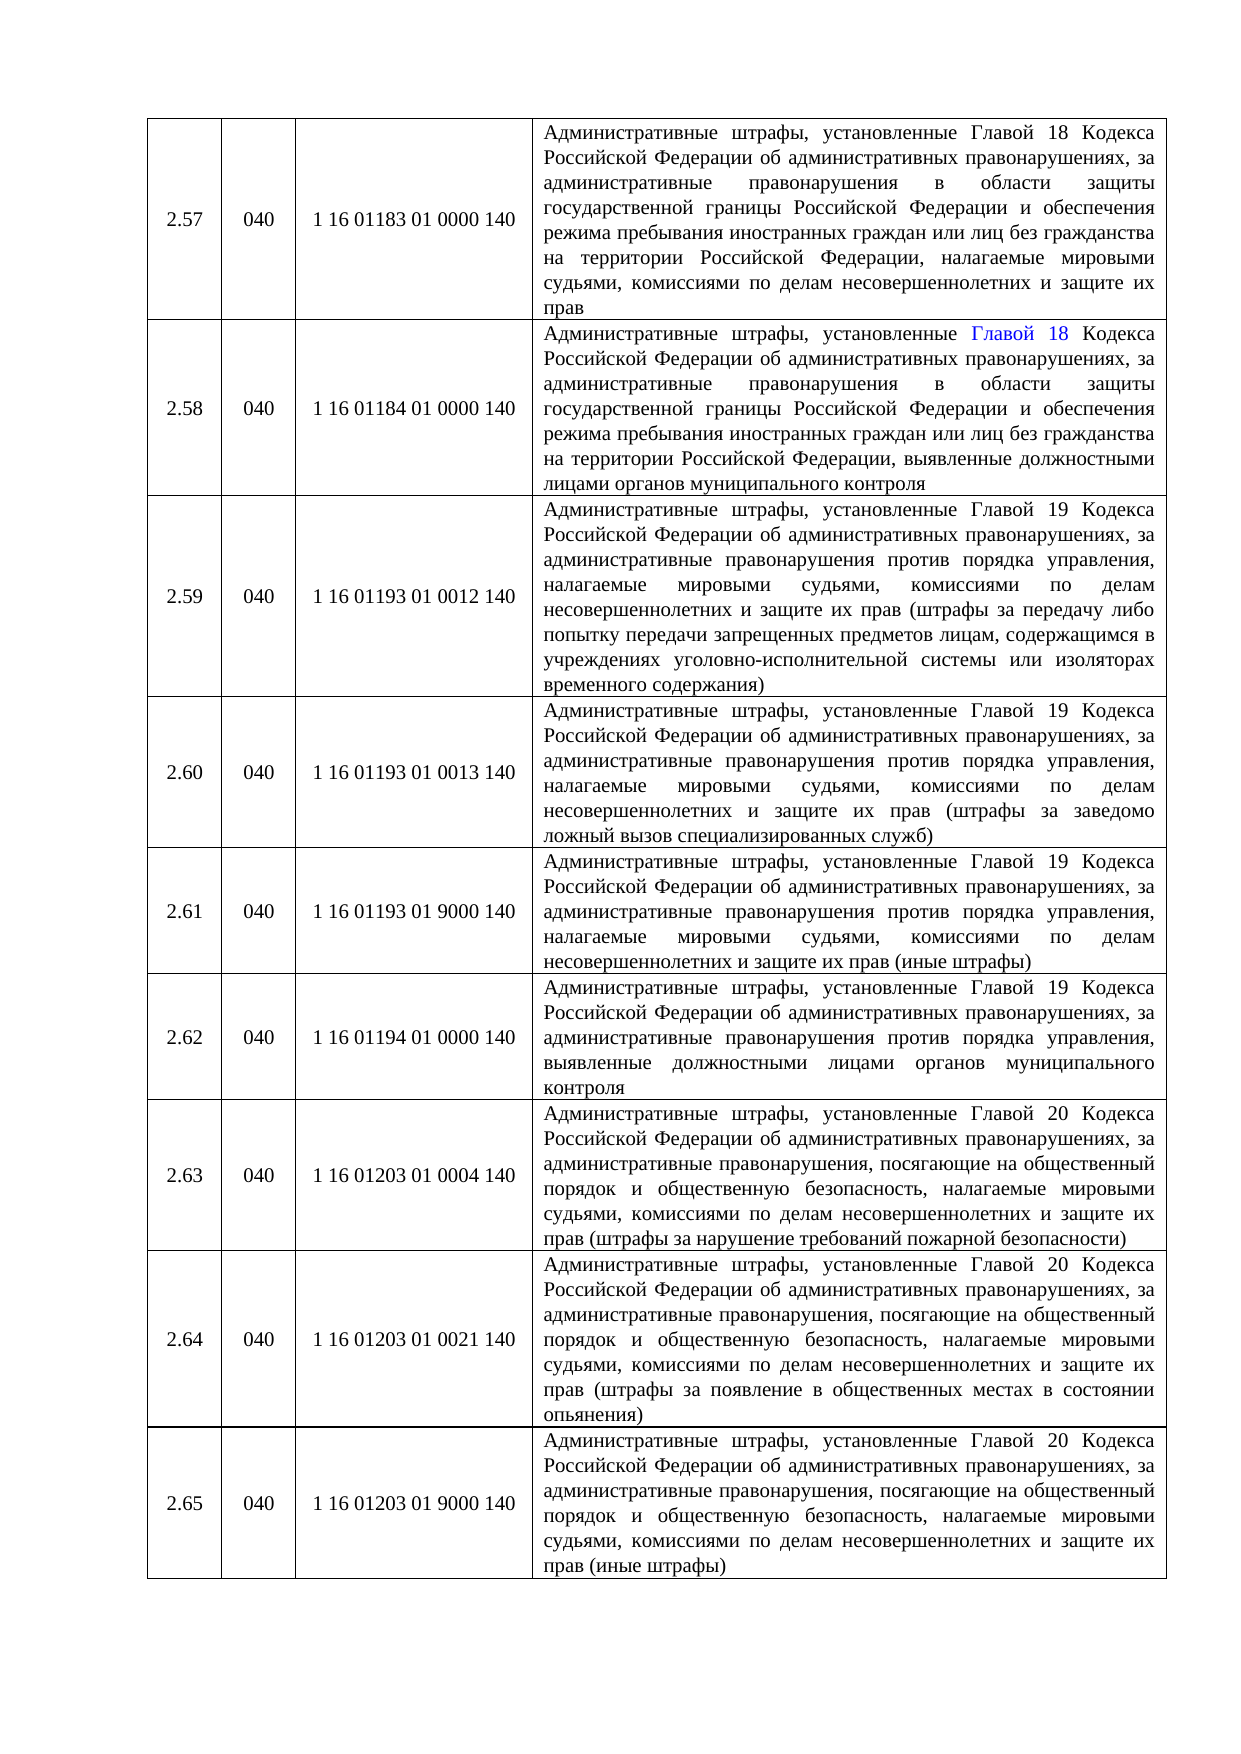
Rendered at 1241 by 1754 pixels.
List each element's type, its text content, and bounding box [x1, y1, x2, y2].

table_cell 1 16 01203 01 0004 140 [296, 1100, 532, 1250]
table_cell Административные штрафы, установленные Главой 19 Кодекса Российской Федерации об административных правонарушениях, за административные правонарушения против порядка управления, налагаемые мировыми судьями, комиссиями по делам несовершеннолетних и защите их прав (иные штрафы) [533, 848, 1166, 973]
table_cell Административные штрафы, установленные Главой 19 Кодекса Российской Федерации об административных правонарушениях, за административные правонарушения против порядка управления, налагаемые мировыми судьями, комиссиями по делам несовершеннолетних и защите их прав (штрафы за заведомо ложный вызов специализированных служб) [533, 697, 1166, 847]
table_cell 2.58 [148, 320, 221, 495]
table_cell 1 16 01193 01 0012 140 [296, 496, 532, 696]
table_cell 1 16 01184 01 0000 140 [296, 320, 532, 495]
table_cell 040 [222, 1251, 295, 1426]
table_cell 2.60 [148, 697, 221, 847]
table_cell 040 [222, 496, 295, 696]
table_cell Административные штрафы, установленные Главой 20 Кодекса Российской Федерации об административных правонарушениях, за административные правонарушения, посягающие на общественный порядок и общественную безопасность, налагаемые мировыми судьями, комиссиями по делам несовершеннолетних и защите их прав (штрафы за нарушение требований пожарной безопасности) [533, 1100, 1166, 1250]
table_cell 040 [222, 1428, 295, 1577]
table_cell 2.57 [148, 119, 221, 319]
table_cell Административные штрафы, установленные Главой 19 Кодекса Российской Федерации об административных правонарушениях, за административные правонарушения против порядка управления, выявленные должностными лицами органов муниципального контроля [533, 974, 1166, 1099]
table_cell 1 16 01193 01 0013 140 [296, 697, 532, 847]
table_cell 1 16 01183 01 0000 140 [296, 119, 532, 319]
table_cell 040 [222, 320, 295, 495]
table_cell 040 [222, 697, 295, 847]
table_cell 040 [222, 1100, 295, 1250]
table_cell 1 16 01203 01 9000 140 [296, 1428, 532, 1577]
table_cell 2.61 [148, 848, 221, 973]
table_cell Административные штрафы, установленные Главой 20 Кодекса Российской Федерации об административных правонарушениях, за административные правонарушения, посягающие на общественный порядок и общественную безопасность, налагаемые мировыми судьями, комиссиями по делам несовершеннолетних и защите их прав (иные штрафы) [533, 1428, 1166, 1577]
table_cell 2.62 [148, 974, 221, 1099]
table_cell 2.59 [148, 496, 221, 696]
table_cell Административные штрафы, установленные Главой 20 Кодекса Российской Федерации об административных правонарушениях, за административные правонарушения, посягающие на общественный порядок и общественную безопасность, налагаемые мировыми судьями, комиссиями по делам несовершеннолетних и защите их прав (штрафы за появление в общественных местах в состоянии опьянения) [533, 1251, 1166, 1426]
table_cell Административные штрафы, установленные Главой 19 Кодекса Российской Федерации об административных правонарушениях, за административные правонарушения против порядка управления, налагаемые мировыми судьями, комиссиями по делам несовершеннолетних и защите их прав (штрафы за передачу либо попытку передачи запрещенных предметов лицам, содержащимся в учреждениях уголовно-исполнительной системы или изоляторах временного содержания) [533, 496, 1166, 696]
table_cell Административные штрафы, установленные Главой 18 Кодекса Российской Федерации об административных правонарушениях, за административные правонарушения в области защиты государственной границы Российской Федерации и обеспечения режима пребывания иностранных граждан или лиц без гражданства на территории Российской Федерации, выявленные должностными лицами органов муниципального контроля [533, 320, 1166, 495]
table_cell 2.64 [148, 1251, 221, 1426]
table_cell 1 16 01203 01 0021 140 [296, 1251, 532, 1426]
table_cell 2.63 [148, 1100, 221, 1250]
table_cell 040 [222, 848, 295, 973]
table_cell 1 16 01194 01 0000 140 [296, 974, 532, 1099]
table_cell 040 [222, 119, 295, 319]
table_cell 040 [222, 974, 295, 1099]
table_cell 2.65 [148, 1428, 221, 1577]
table_cell Административные штрафы, установленные Главой 18 Кодекса Российской Федерации об административных правонарушениях, за административные правонарушения в области защиты государственной границы Российской Федерации и обеспечения режима пребывания иностранных граждан или лиц без гражданства на территории Российской Федерации, налагаемые мировыми судьями, комиссиями по делам несовершеннолетних и защите их прав [533, 119, 1166, 319]
table_cell 1 16 01193 01 9000 140 [296, 848, 532, 973]
